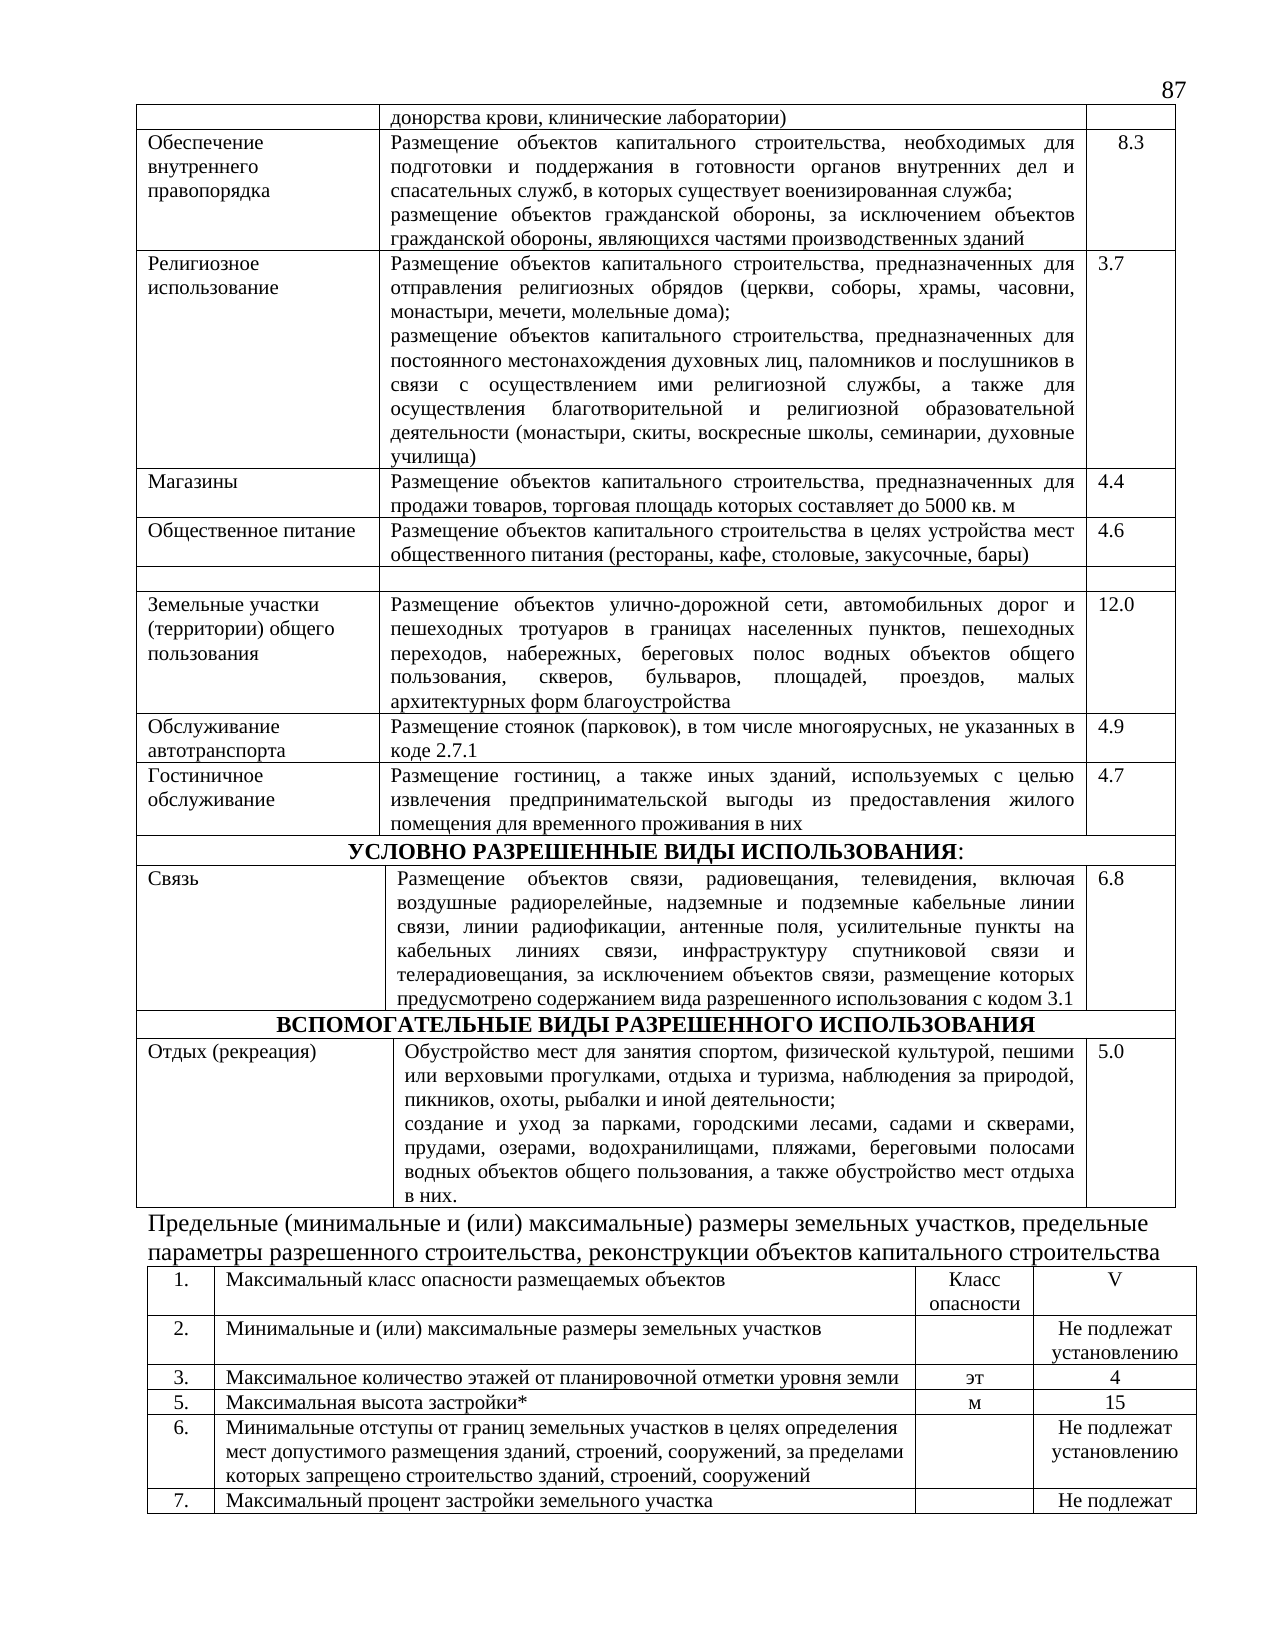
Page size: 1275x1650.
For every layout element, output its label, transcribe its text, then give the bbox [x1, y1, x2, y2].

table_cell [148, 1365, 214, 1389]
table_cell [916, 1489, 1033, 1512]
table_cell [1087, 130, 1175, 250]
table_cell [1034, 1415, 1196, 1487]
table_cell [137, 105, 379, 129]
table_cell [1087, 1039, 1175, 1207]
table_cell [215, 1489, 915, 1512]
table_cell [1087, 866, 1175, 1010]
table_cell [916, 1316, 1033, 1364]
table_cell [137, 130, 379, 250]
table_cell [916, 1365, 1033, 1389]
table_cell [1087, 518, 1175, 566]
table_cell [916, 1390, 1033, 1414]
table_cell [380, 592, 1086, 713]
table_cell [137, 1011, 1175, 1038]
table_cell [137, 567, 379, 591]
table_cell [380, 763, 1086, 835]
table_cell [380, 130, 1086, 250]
text Предельные (минимальные и (или) максимальные) размеры земельных участков, предельные параметры разрешенного строительства, реконструкции объектов капитального строительства [148, 1208, 1186, 1266]
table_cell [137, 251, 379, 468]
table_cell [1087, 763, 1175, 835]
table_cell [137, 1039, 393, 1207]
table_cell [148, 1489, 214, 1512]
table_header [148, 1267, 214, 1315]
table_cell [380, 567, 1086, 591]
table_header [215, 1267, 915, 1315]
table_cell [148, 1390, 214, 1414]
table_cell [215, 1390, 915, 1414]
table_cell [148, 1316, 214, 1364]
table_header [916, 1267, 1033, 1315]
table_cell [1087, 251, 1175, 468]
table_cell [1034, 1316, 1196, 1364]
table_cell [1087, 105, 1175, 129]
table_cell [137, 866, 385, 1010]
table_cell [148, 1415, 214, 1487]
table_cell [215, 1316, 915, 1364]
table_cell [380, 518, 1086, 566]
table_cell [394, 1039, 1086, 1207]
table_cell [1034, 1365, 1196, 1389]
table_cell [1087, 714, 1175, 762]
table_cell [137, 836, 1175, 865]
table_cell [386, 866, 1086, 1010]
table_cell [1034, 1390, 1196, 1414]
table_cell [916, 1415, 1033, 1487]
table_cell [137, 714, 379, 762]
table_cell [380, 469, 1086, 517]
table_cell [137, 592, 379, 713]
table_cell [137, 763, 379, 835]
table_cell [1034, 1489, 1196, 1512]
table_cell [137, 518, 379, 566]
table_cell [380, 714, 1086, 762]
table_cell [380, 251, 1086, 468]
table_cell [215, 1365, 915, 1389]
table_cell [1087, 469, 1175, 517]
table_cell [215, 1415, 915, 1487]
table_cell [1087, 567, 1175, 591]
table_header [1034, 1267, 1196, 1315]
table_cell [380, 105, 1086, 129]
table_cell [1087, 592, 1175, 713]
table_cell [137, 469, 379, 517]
